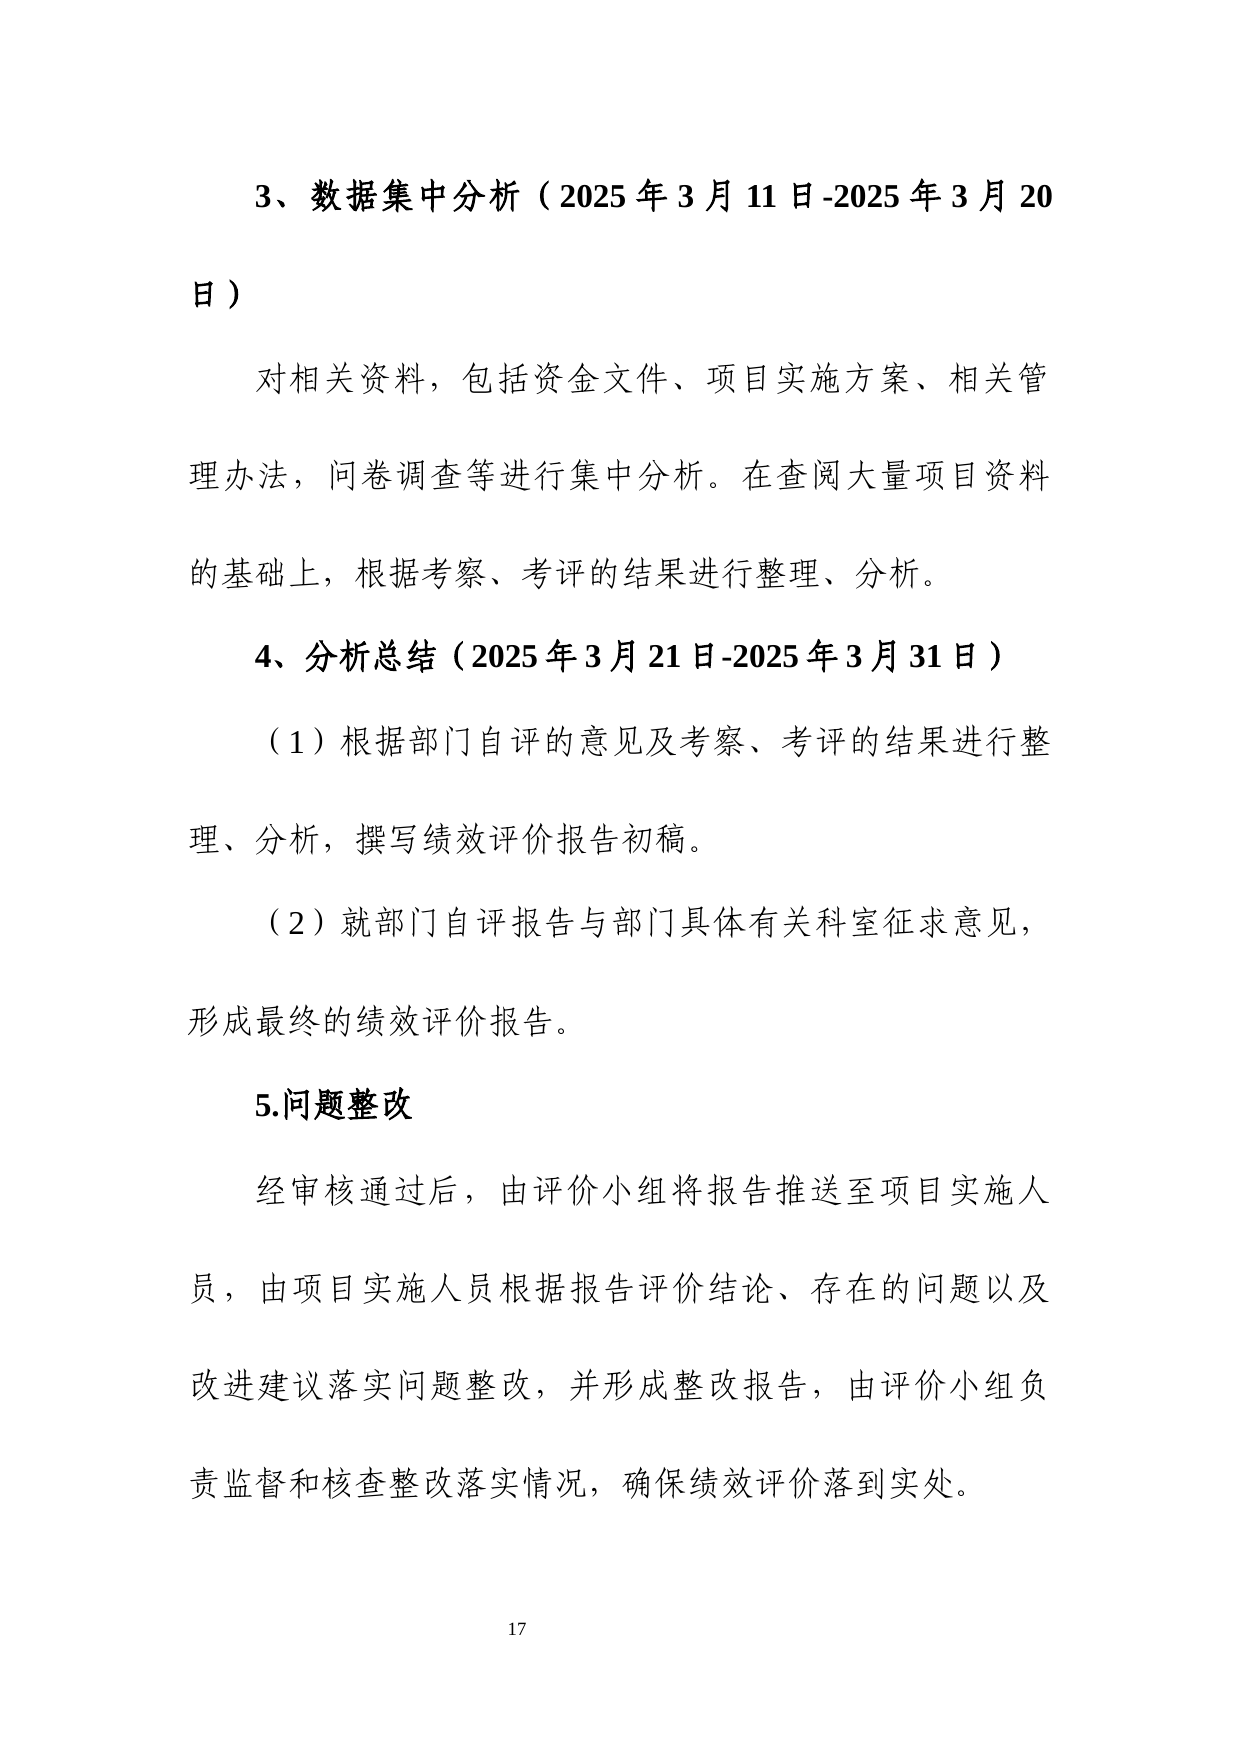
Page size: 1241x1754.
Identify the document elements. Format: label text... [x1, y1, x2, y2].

text 3、数据集中分析（2025年3月11日-2025年3月20日） [187, 162, 1053, 324]
text 经审核通过后，由评价小组将报告推送至项目实施人员，由项目实施人员根据报告评价结论、存在的问题以及改进建议落实问题整改，并形成整改报告，由评价小组负责监督和核查整改落实情况，确保绩效评价落到实处。 [187, 1156, 1053, 1513]
text 5.问题整改 [187, 1071, 1053, 1136]
text （1）根据部门自评的意见及考察、考评的结果进行整理、分析，撰写绩效评价报告初稿。 [187, 708, 1053, 870]
text 对相关资料，包括资金文件、项目实施方案、相关管理办法，问卷调查等进行集中分析。在查阅大量项目资料的基础上，根据考察、考评的结果进行整理、分析。 [187, 343, 1053, 603]
text （2）就部门自评报告与部门具体有关科室征求意见，形成最终的绩效评价报告。 [187, 889, 1053, 1052]
text 4、分析总结（2025年3月21日-2025年3月31日） [187, 622, 1053, 687]
